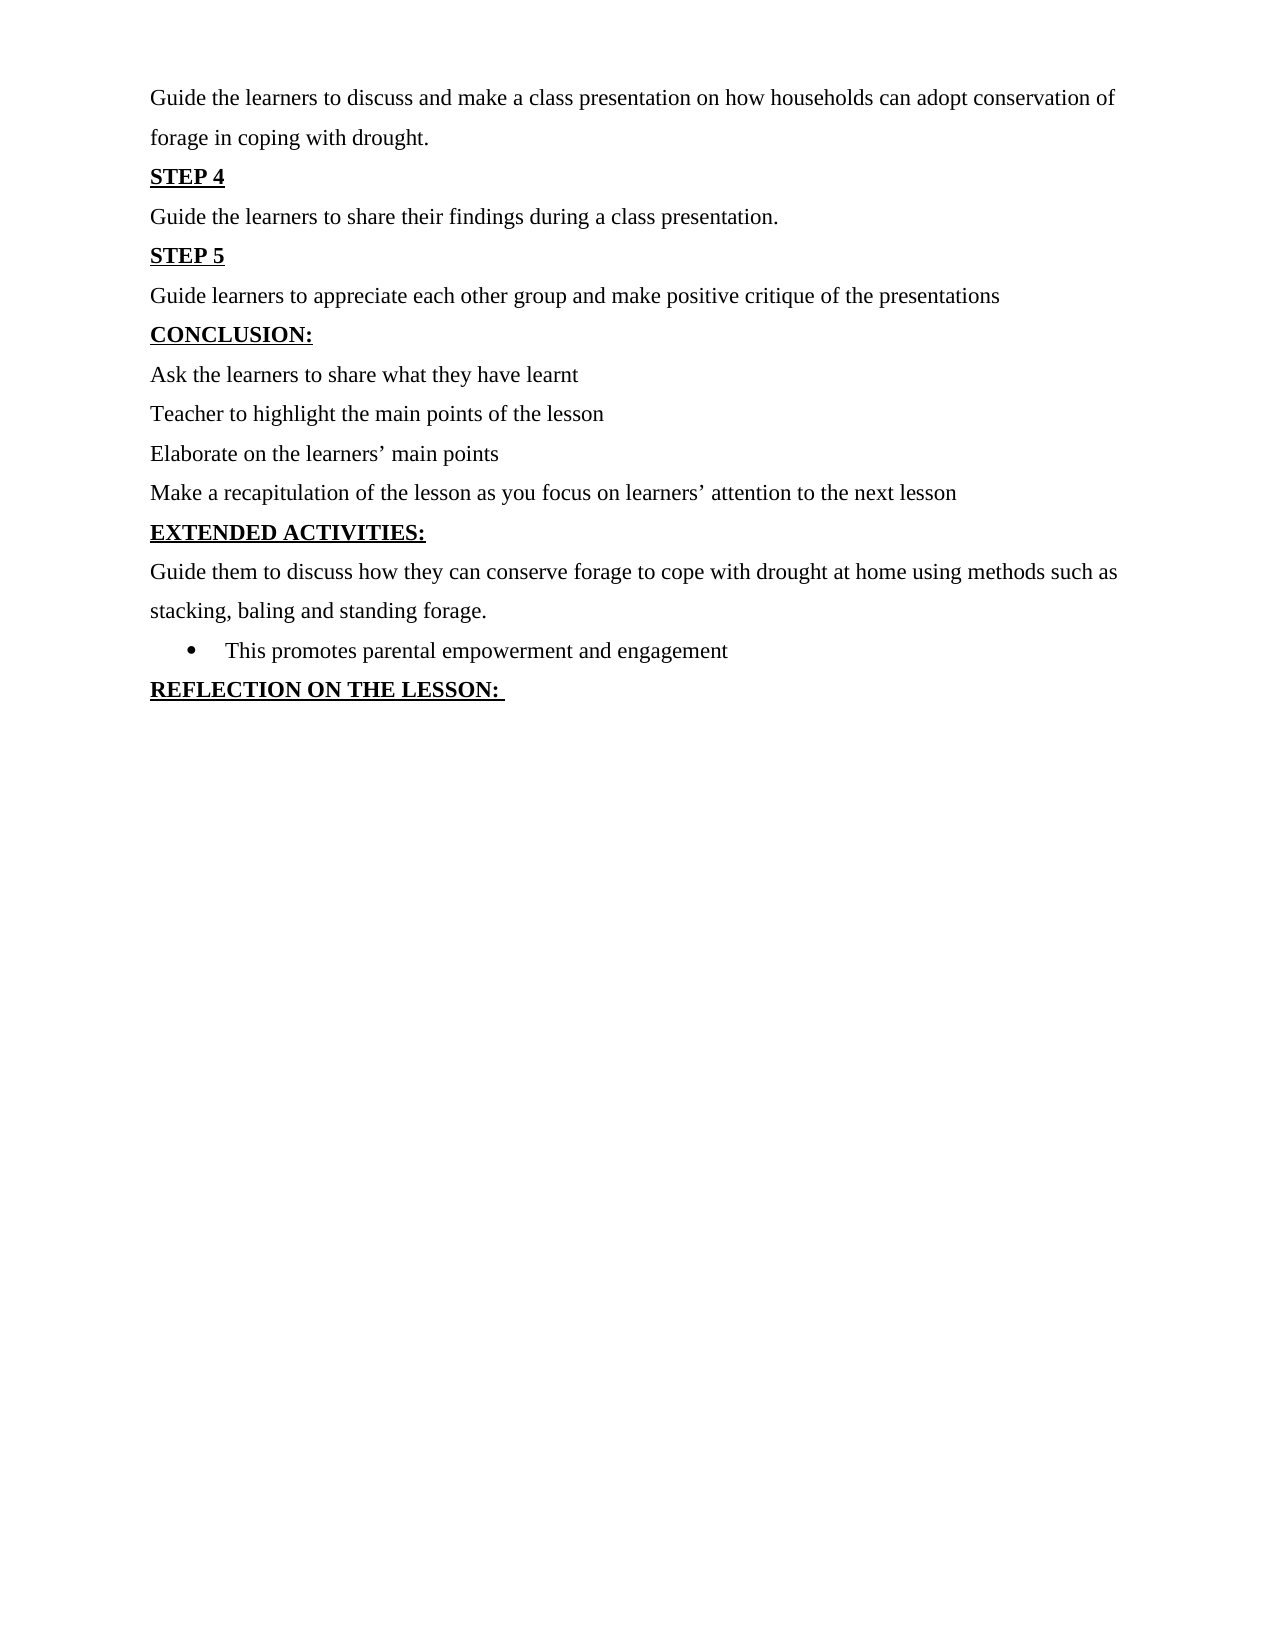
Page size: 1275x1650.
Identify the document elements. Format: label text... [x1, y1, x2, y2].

text Guide them to discuss how they can conserve forage to cope with drought at home using methods such as stacking, baling and standing forage. [150, 558, 1125, 624]
text Guide the learners to discuss and make a class presentation on how households can adopt conservation of forage in coping with drought. [150, 84, 1125, 150]
text Guide learners to appreciate each other group and make positive critique of the presentations [150, 282, 1125, 308]
text Make a recapitulation of the lesson as you focus on learners’ attention to the next lesson [150, 479, 1125, 506]
text Ask the learners to share what they have learnt [150, 361, 1125, 387]
text Guide the learners to share their findings during a class presentation. [150, 203, 1125, 229]
text STEP 4 [150, 163, 1125, 190]
text EXTENDED ACTIVITIES: [150, 519, 1125, 545]
text STEP 5 [150, 242, 1125, 269]
text Teacher to highlight the main points of the lesson [150, 400, 1125, 427]
text REFLECTION ON THE LESSON: [150, 677, 1125, 703]
text CONCLUSION: [150, 321, 1125, 348]
list This promotes parental empowerment and engagement [187, 637, 1125, 663]
text Elaborate on the learners’ main points [150, 440, 1125, 466]
